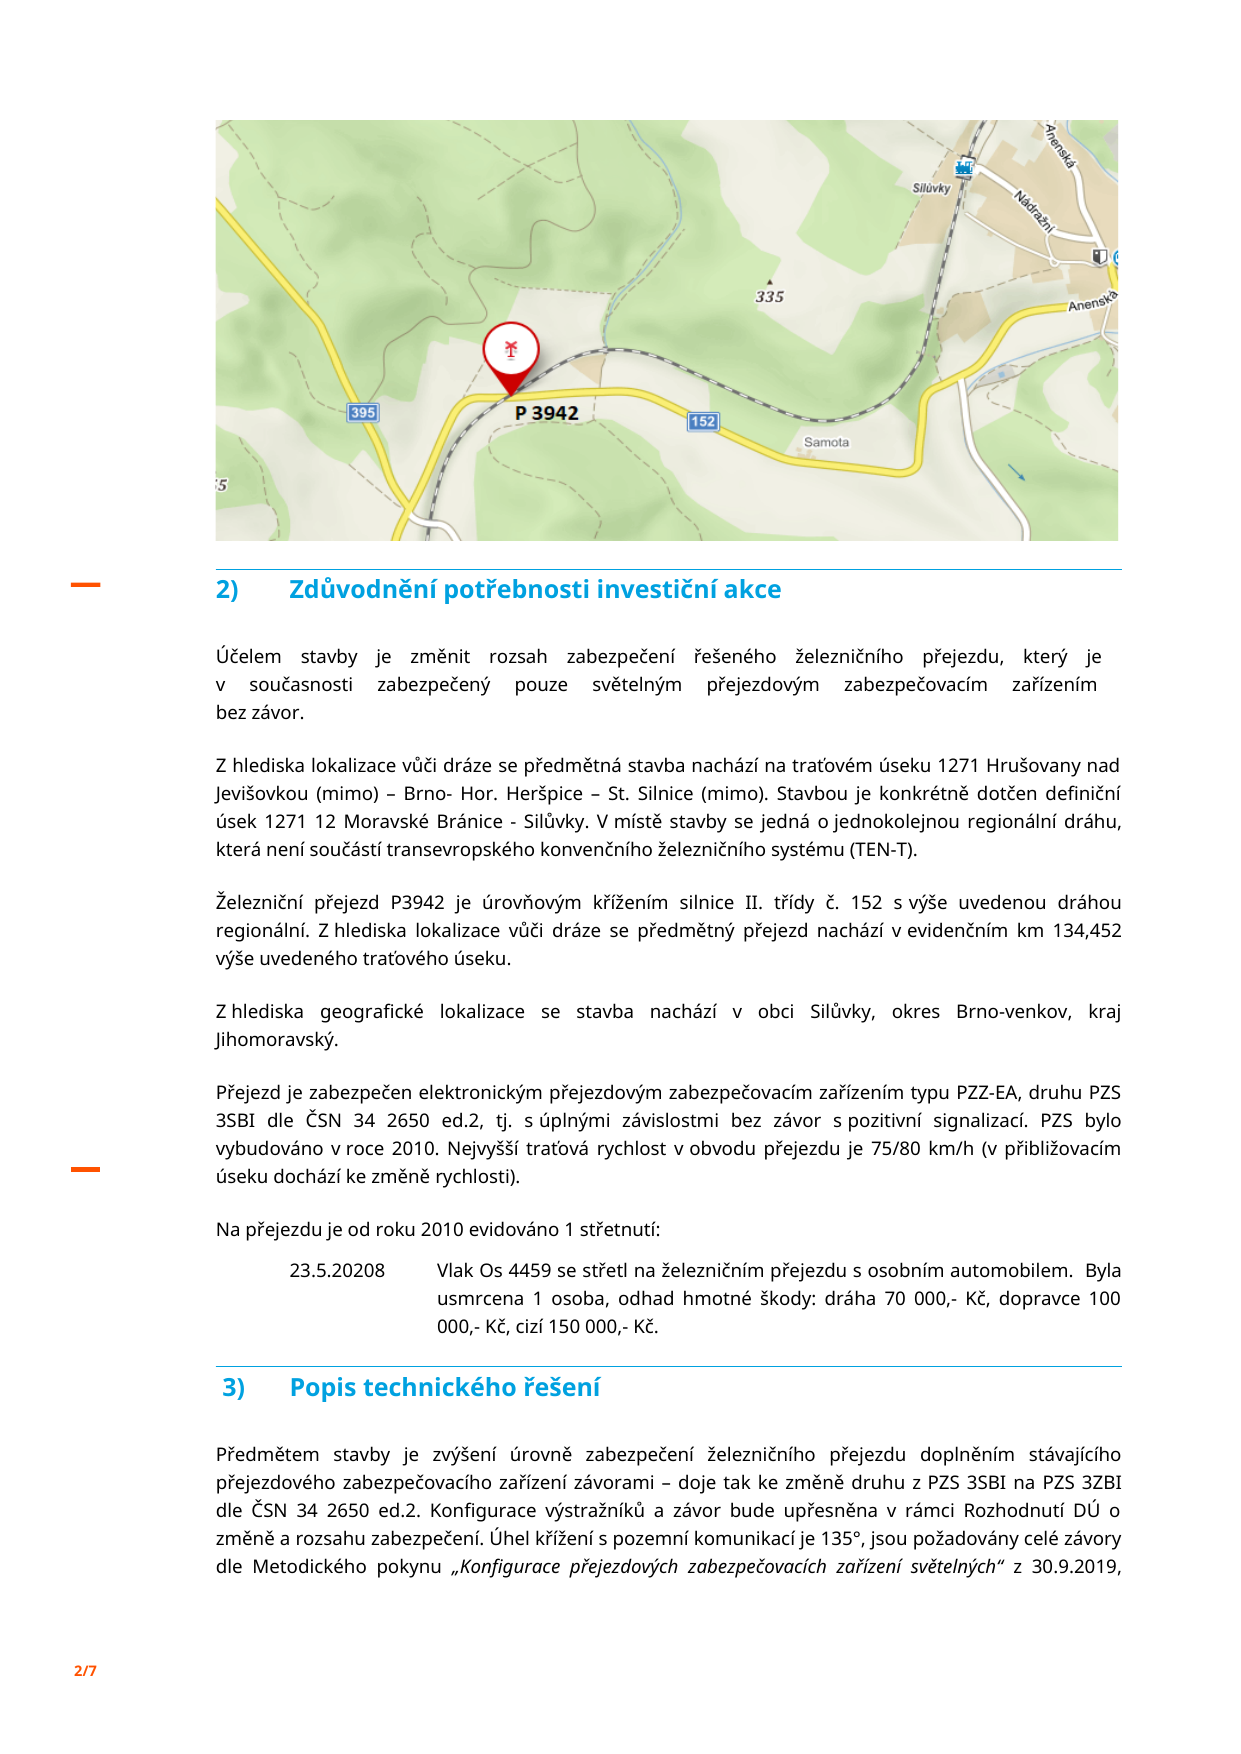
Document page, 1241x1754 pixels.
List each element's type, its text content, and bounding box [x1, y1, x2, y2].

text Na přejezdu je od roku 2010 evidováno 1 střetnutí: [216, 1217, 1122, 1242]
picture [215, 120, 1123, 541]
text 23.5.20208 Vlak Os 4459 se střetl na železničním přejezdu s osobním automobilem. Byla usmrcena 1 osoba, odhad hmotné škody: dráha 70 000,- Kč, dopravce 100 000,- Kč, cizí 150 000,- Kč. [289, 1257, 1122, 1339]
text Z hlediska lokalizace vůči dráze se předmětná stavba nachází na traťovém úseku 1271 Hrušovany nad Jevišovkou (mimo) – Brno- Hor. Heršpice – St. Silnice (mimo). Stavbou je konkrétně dotčen definiční úsek 1271 12 Moravské Bránice - Silůvky. V místě stavby se jedná o jednokolejnou regionální dráhu, která není součástí transevropského konvenčního železničního systému (TEN-T). [216, 752, 1122, 862]
text Z hlediska geografické lokalizace se stavba nachází v obci Silůvky, okres Brno-venkov, kraj Jihomoravský. [216, 998, 1122, 1052]
subtitle 2) Zdůvodnění potřebnosti investiční akce [216, 570, 1122, 606]
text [216, 1441, 1122, 1578]
text Železniční přejezd P3942 je úrovňovým křížením silnice II. třídy č. 152 s výše uvedenou dráhou regionální. Z hlediska lokalizace vůči dráze se předmětný přejezd nachází v evidenčním km 134,452 výše uvedeného traťového úseku. [216, 889, 1122, 971]
text Účelem stavby je změnit rozsah zabezpečení řešeného železničního přejezdu, který je v současnosti zabezpečený pouze světelným přejezdovým zabezpečovacím zařízením bez závor. [216, 643, 1122, 725]
subtitle 3) Popis technického řešení [216, 1367, 1122, 1403]
text Přejezd je zabezpečen elektronickým přejezdovým zabezpečovacím zařízením typu PZZ-EA, druhu PZS 3SBI dle ČSN 34 2650 ed.2, tj. s úplnými závislostmi bez závor s pozitivní signalizací. PZS bylo vybudováno v roce 2010. Nejvyšší traťová rychlost v obvodu přejezdu je 75/80 km/h (v přibližovacím úseku dochází ke změně rychlosti). [216, 1079, 1122, 1189]
